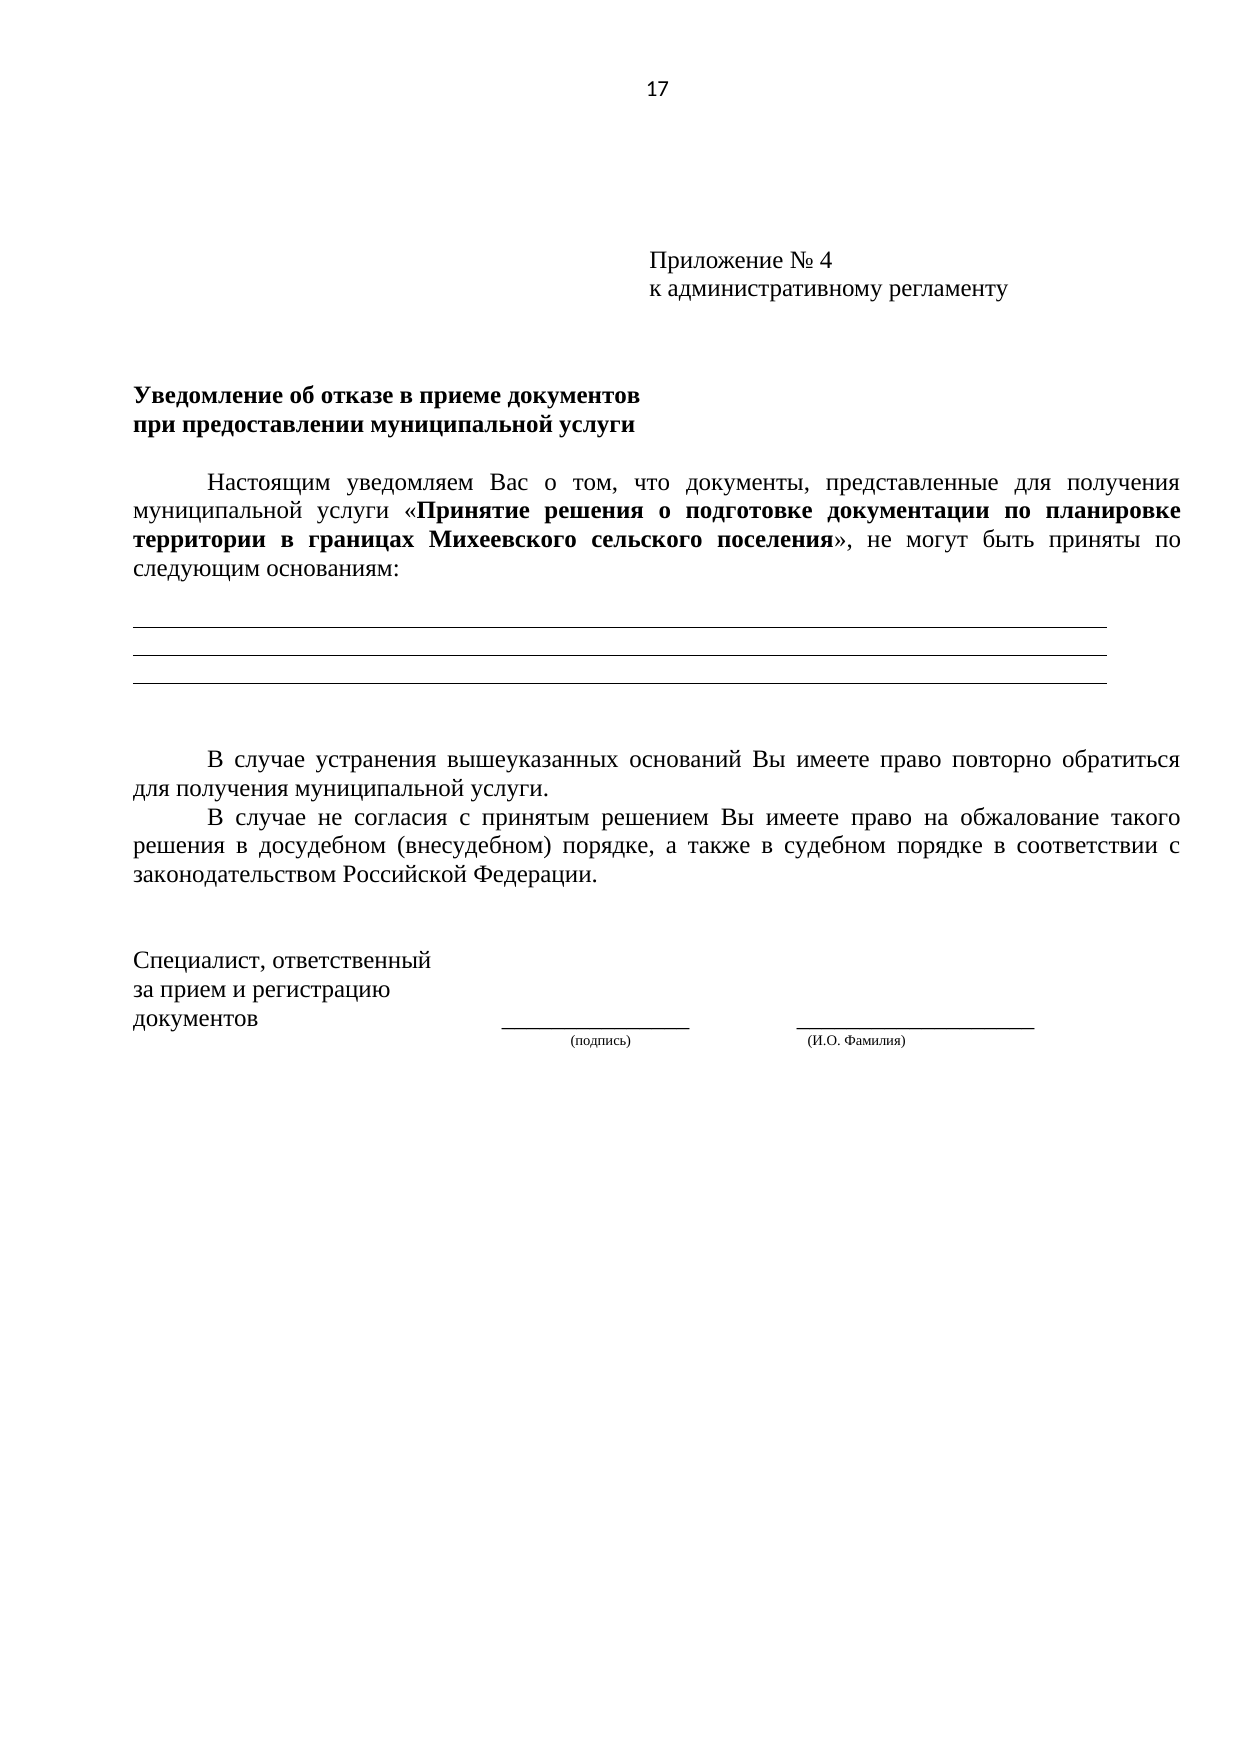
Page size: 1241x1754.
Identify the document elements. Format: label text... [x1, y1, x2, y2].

text при предоставлении муниципальной услуги [133, 409, 1181, 438]
text (подпись) (И.О. Фамилия) [133, 1032, 1181, 1061]
text В случае не согласия с принятым решением Вы имеете право на обжалование такого решения в досудебном (внесудебном) порядке, а также в судебном порядке в соответствии с законодательством Российской Федерации. [133, 802, 1181, 888]
text Уведомление об отказе в приеме документов [133, 381, 1181, 409]
text документов _______________ ___________________ [133, 1003, 1181, 1032]
text за прием и регистрацию [133, 974, 1181, 1003]
text Специалист, ответственный [133, 946, 1181, 974]
subtitle к административному регламенту [649, 273, 1182, 302]
subtitle Приложение № 4 [649, 245, 1182, 273]
text Настоящим уведомляем Вас о том, что документы, представленные для получения муниципальной услуги «Принятие решения о подготовке документации по планировке территории в границах Михеевского сельского поселения», не могут быть приняты по следующим основаниям: [133, 467, 1181, 582]
text В случае устранения вышеуказанных оснований Вы имеете право повторно обратиться для получения муниципальной услуги. [133, 744, 1181, 802]
